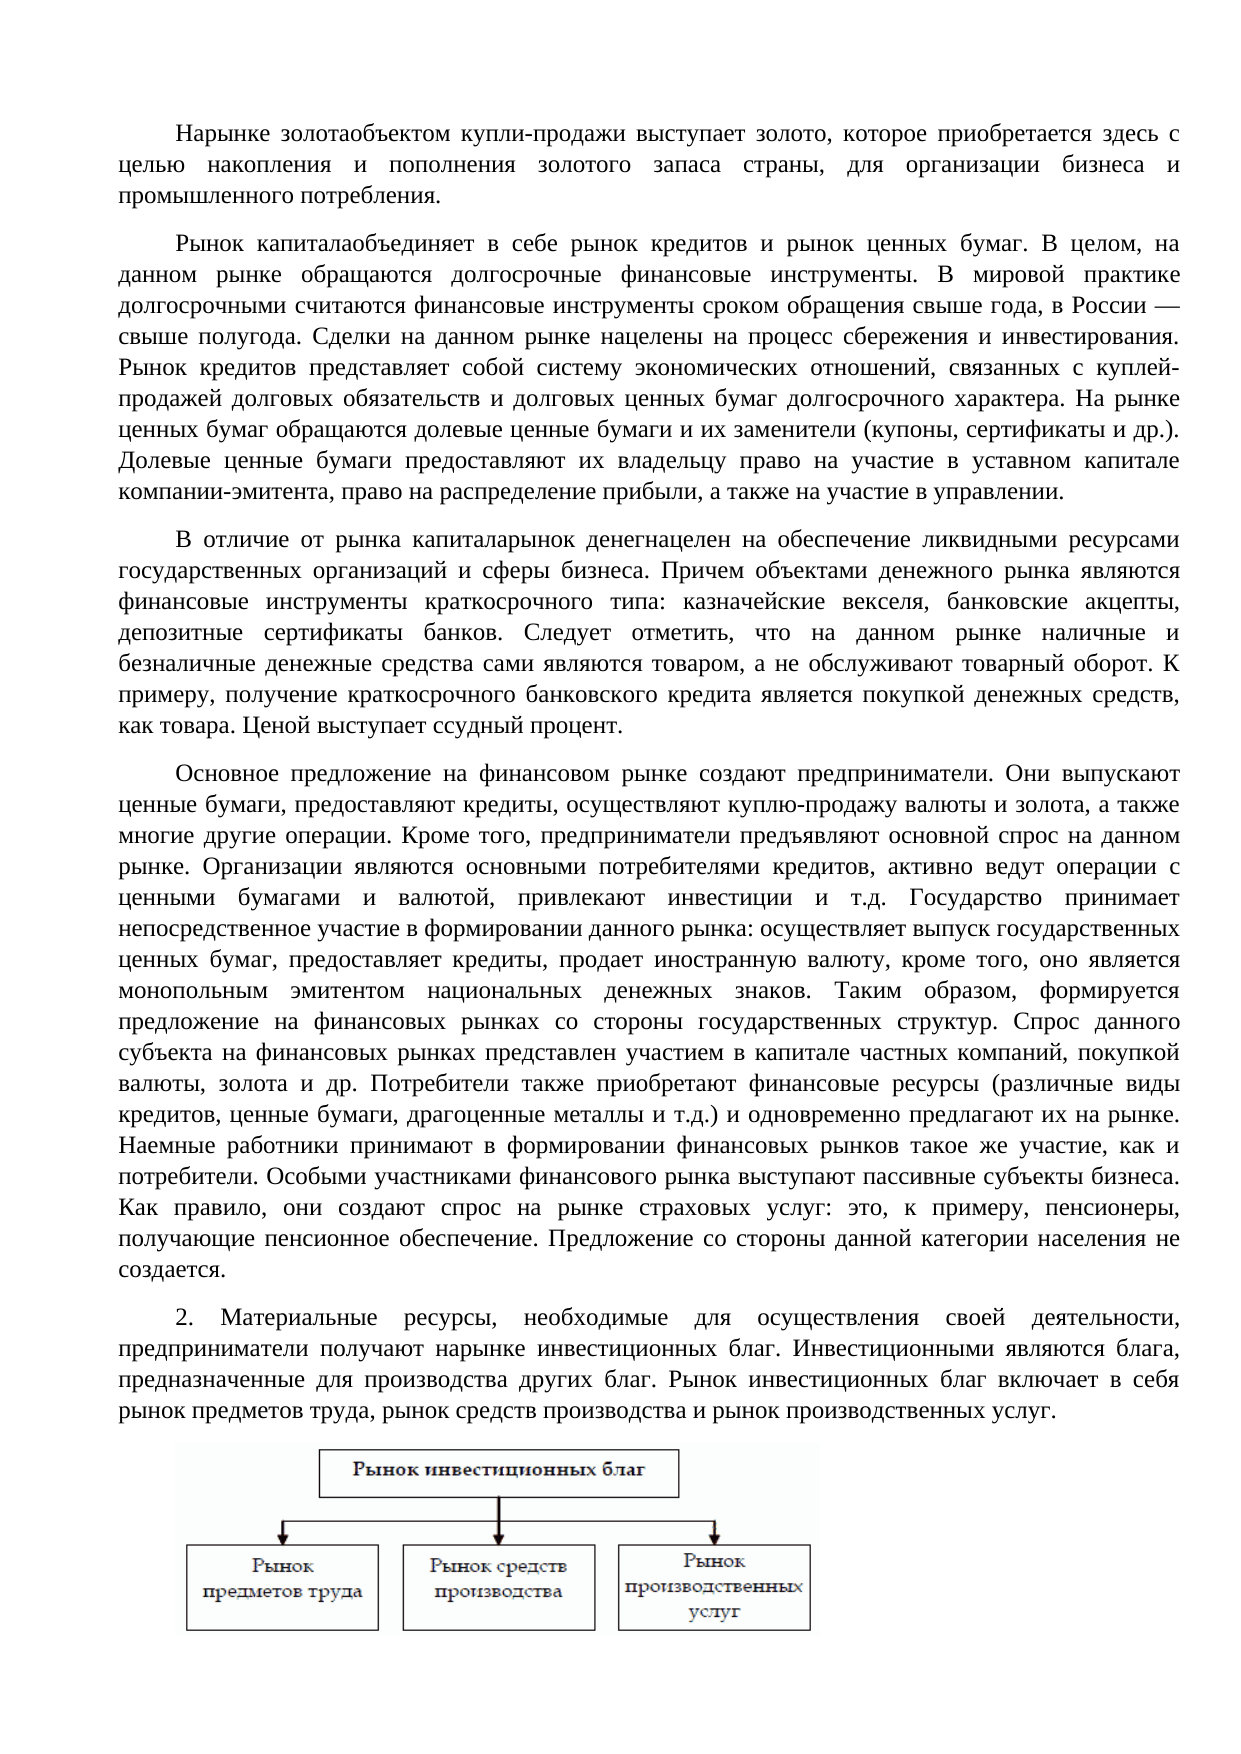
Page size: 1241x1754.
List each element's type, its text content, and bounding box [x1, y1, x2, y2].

text Основное предложение на финансовом рынке создают предприниматели. Они выпускают ценные бумаги, предоставляют кредиты, осуществляют куплю-продажу валюты и золота, а также многие другие операции. Кроме того, предприниматели предъявляют основной спрос на данном рынке. Организации являются основными потребителями кредитов, активно ведут операции с ценными бумагами и валютой, привлекают инвестиции и т.д. Государство принимает непосредственное участие в формировании данного рынка: осуществляет выпуск государственных ценных бумаг, предоставляет кредиты, продает иностранную валюту, кроме того, оно является монопольным эмитентом национальных денежных знаков. Таким образом, формируется предложение на финансовых рынках со стороны государственных структур. Спрос данного субъекта на финансовых рынках представлен участием в капитале частных компаний, покупкой валюты, золота и др. Потребители также приобретают финансовые ресурсы (различные виды кредитов, ценные бумаги, драгоценные металлы и т.д.) и одновременно предлагают их на рынке. Наемные работники принимают в формировании финансовых рынков такое же участие, как и потребители. Особыми участниками финансового рынка выступают пассивные субъекты бизнеса. Как правило, они создают спрос на рынке страховых услуг: это, к примеру, пенсионеры, получающие пенсионное обеспечение. Предложение со стороны данной категории населения не создается. [118, 758, 1181, 1283]
picture [175, 1443, 820, 1636]
text Рынок капиталаобъединяет в себе рынок кредитов и рынок ценных бумаг. В целом, на данном рынке обращаются долгосрочные финансовые инструменты. В мировой практике долгосрочными считаются финансовые инструменты сроком обращения свыше года, в России — свыше полугода. Сделки на данном рынке нацелены на процесс сбережения и инвестирования. Рынок кредитов представляет собой систему экономических отношений, связанных с куплей-продажей долговых обязательств и долговых ценных бумаг долгосрочного характера. На рынке ценных бумаг обращаются долевые ценные бумаги и их заменители (купоны, сертификаты и др.). Долевые ценные бумаги предоставляют их владельцу право на участие в уставном капитале компании-эмитента, право на распределение прибыли, а также на участие в управлении. [118, 228, 1181, 505]
text Нарынке золотаобъектом купли-продажи выступает золото, которое приобретается здесь с целью накопления и пополнения золотого запаса страны, для организации бизнеса и промышленного потребления. [118, 118, 1181, 209]
text 2. Материальные ресурсы, необходимые для осуществления своей деятельности, предприниматели получают нарынке инвестиционных благ. Инвестиционными являются блага, предназначенные для производства других благ. Рынок инвестиционных благ включает в себя рынок предметов труда, рынок средств производства и рынок производственных услуг. [118, 1302, 1181, 1424]
text В отличие от рынка капиталарынок денегнацелен на обеспечение ликвидными ресурсами государственных организаций и сферы бизнеса. Причем объектами денежного рынка являются финансовые инструменты краткосрочного типа: казначейские векселя, банковские акцепты, депозитные сертификаты банков. Следует отметить, что на данном рынке наличные и безналичные денежные средства сами являются товаром, а не обслуживают товарный оборот. К примеру, получение краткосрочного банковского кредита является покупкой денежных средств, как товара. Ценой выступает ссудный процент. [118, 524, 1181, 739]
